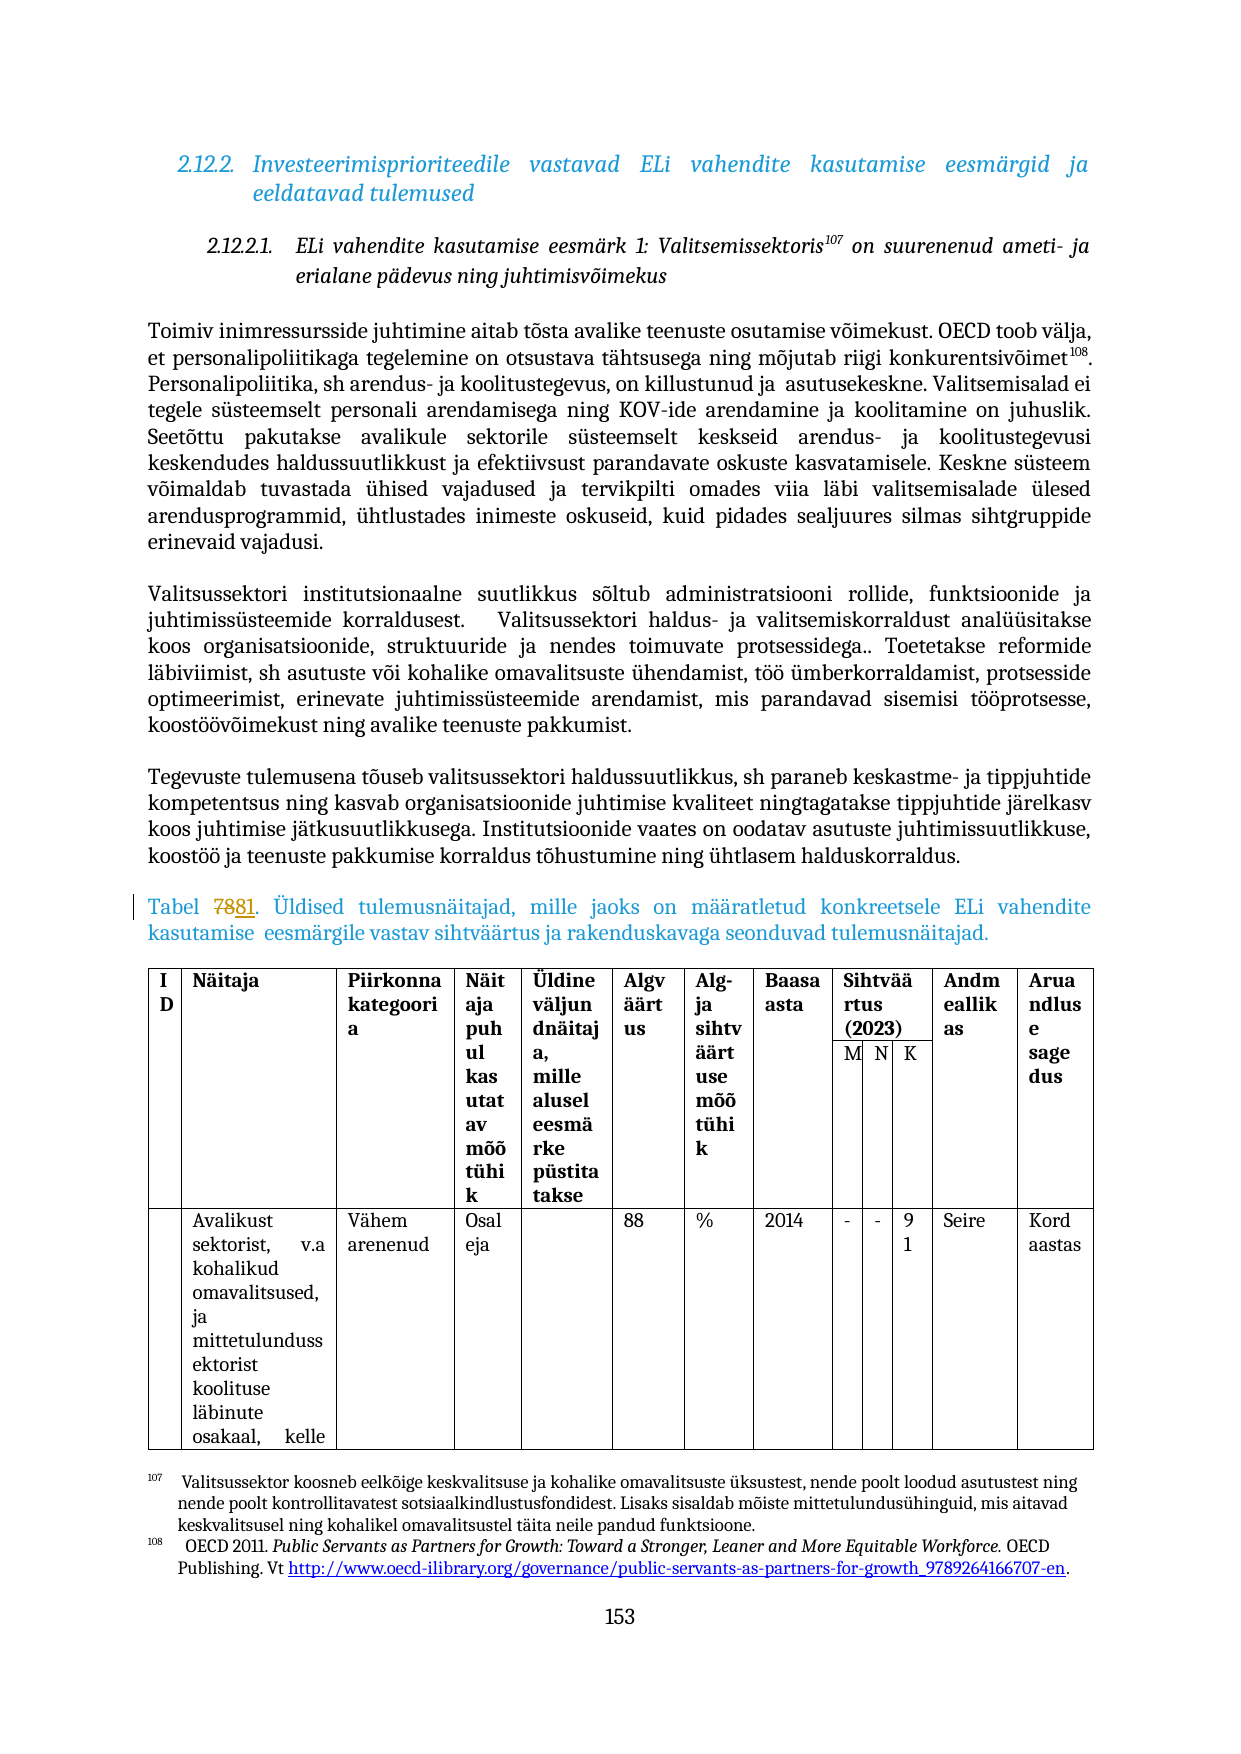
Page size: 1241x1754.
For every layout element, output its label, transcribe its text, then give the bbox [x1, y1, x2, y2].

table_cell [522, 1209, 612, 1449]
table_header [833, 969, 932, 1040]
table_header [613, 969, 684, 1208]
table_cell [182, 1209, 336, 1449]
text Tegevuste tulemusena tõuseb valitsussektori haldussuutlikkus, sh paraneb keskastme- ja tippjuhtide kompetentsus ning kasvab organisatsioonide juhtimise kvaliteet ningtagatakse tippjuhtide järelkasv koos juhtimise jätkusuutlikkusega. Institutsioonide vaates on oodatav asutuste juhtimissuutlikkuse, koostöö ja teenuste pakkumise korraldus tõhustumine ning ühtlasem halduskorraldus. [148, 763, 1092, 869]
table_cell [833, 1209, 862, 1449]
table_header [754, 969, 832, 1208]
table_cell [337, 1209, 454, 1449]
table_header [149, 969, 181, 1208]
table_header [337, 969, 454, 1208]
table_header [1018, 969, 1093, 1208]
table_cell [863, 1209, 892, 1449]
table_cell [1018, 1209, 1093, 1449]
text Valitsussektori institutsionaalne suutlikkus sõltub administratsiooni rollide, funktsioonide ja juhtimissüsteemide korraldusest. Valitsussektori haldus- ja valitsemiskorraldust analüüsitakse koos organisatsioonide, struktuuride ja nendes toimuvate protsessidega.. Toetetakse reformide läbiviimist, sh asutuste või kohalike omavalitsuste ühendamist, töö ümberkorraldamist, protsesside optimeerimist, erinevate juhtimissüsteemide arendamist, mis parandavad sisemisi tööprotsesse, koostöövõimekust ning avalike teenuste pakkumist. [148, 580, 1092, 738]
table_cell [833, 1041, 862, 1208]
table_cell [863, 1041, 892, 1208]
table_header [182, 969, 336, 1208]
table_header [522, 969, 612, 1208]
list ELi vahendite kasutamise eesmärk 1: Valitsemissektoris on suurenenud ameti- ja erialane pädevus ning juhtimisvõimekus [207, 233, 1092, 289]
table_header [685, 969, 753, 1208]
list Investeerimisprioriteedile vastavad ELi vahendite kasutamise eesmärgid ja eeldatavad tulemused [177, 150, 1092, 208]
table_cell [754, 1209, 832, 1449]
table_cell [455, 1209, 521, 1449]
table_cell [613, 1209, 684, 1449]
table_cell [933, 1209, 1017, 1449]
text Tabel . Üldised tulemusnäitajad, mille jaoks on määratletud konkreetsele ELi vahendite kasutamise eesmärgile vastav sihtväärtus ja rakenduskavaga seonduvad tulemusnäitajad. [148, 894, 1092, 947]
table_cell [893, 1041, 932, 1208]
text Toimiv inimressursside juhtimine aitab tõsta avalike teenuste osutamise võimekust. OECD toob välja, et personalipoliitikaga tegelemine on otsustava tähtsusega ning mõjutab riigi konkurentsivõimet. Personalipoliitika, sh arendus- ja koolitustegevus, on killustunud ja asutusekeskne. Valitsemisalad ei tegele süsteemselt personali arendamisega ning KOV-ide arendamine ja koolitamine on juhuslik. Seetõttu pakutakse avalikule sektorile süsteemselt keskseid arendus- ja koolitustegevusi keskendudes haldussuutlikkust ja efektiivsust parandavate oskuste kasvatamisele. Keskne süsteem võimaldab tuvastada ühised vajadused ja tervikpilti omades viia läbi valitsemisalade ülesed arendusprogrammid, ühtlustades inimeste oskuseid, kuid pidades sealjuures silmas sihtgruppide erinevaid vajadusi. [148, 318, 1092, 555]
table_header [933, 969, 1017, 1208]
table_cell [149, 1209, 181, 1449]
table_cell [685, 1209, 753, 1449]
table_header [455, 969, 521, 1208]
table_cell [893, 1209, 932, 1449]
